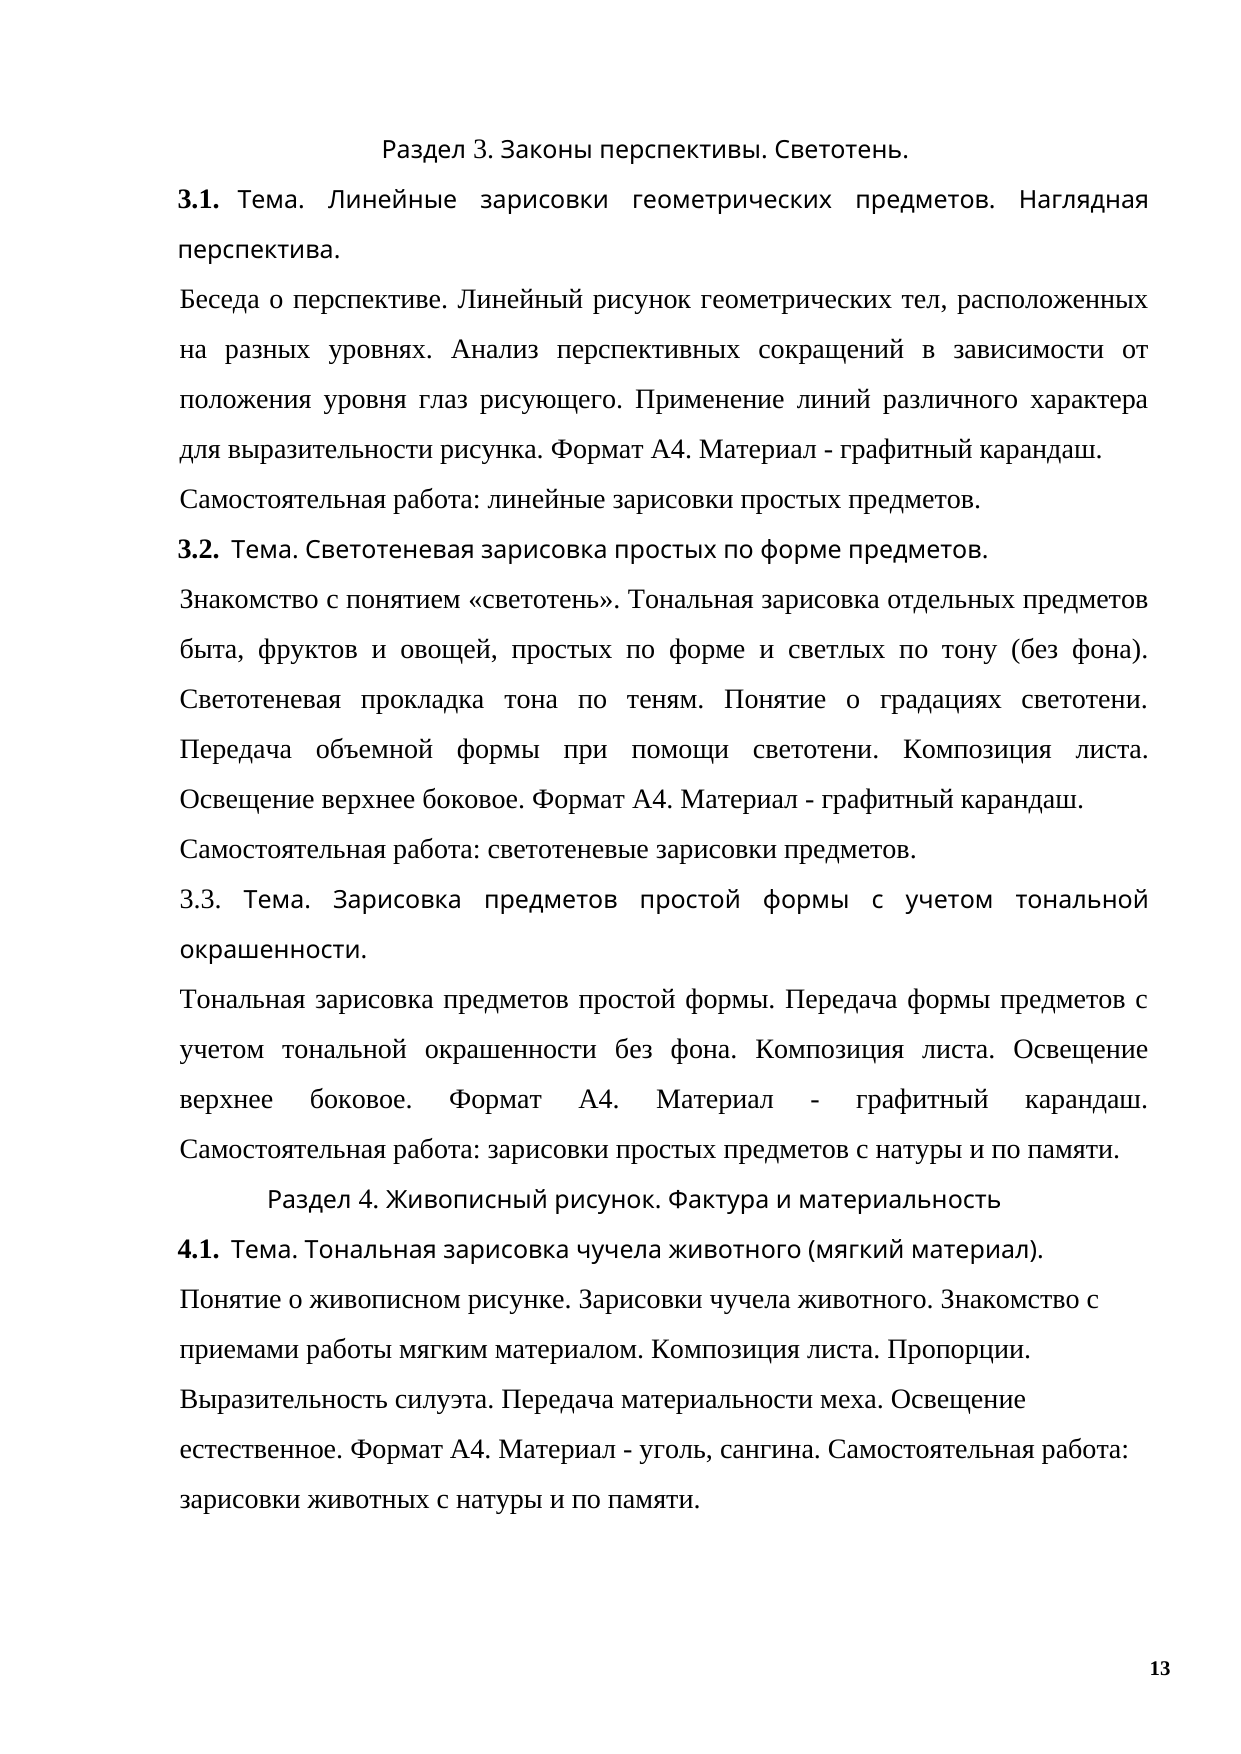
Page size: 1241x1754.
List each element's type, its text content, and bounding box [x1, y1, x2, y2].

text Тональная зарисовка предметов простой формы. Передача формы предметов с учетом тональной окрашенности без фона. Композиция листа. Освещение верхнее боковое. Формат А4. Материал - графитный карандаш. Самостоятельная работа: зарисовки простых предметов с натуры и по памяти. [179, 968, 1149, 1168]
list Тема. Линейные зарисовки геометрических предметов. Наглядная перспектива. [177, 168, 1149, 268]
text 3.3. Тема. Зарисовка предметов простой формы с учетом тональной окрашенности. [179, 868, 1149, 968]
list Тема. Тональная зарисовка чучела животного (мягкий материал). [177, 1218, 1152, 1268]
text Самостоятельная работа: светотеневые зарисовки предметов. [179, 818, 1152, 868]
text Раздел 4. Живописный рисунок. Фактура и материальность [267, 1168, 1152, 1218]
text Раздел 3. Законы перспективы. Светотень. [381, 118, 1152, 168]
text Понятие о живописном рисунке. Зарисовки чучела животного. Знакомство с приемами работы мягким материалом. Композиция листа. Пропорции. Выразительность силуэта. Передача материальности меха. Освещение естественное. Формат А4. Материал - уголь, сангина. Самостоятельная работа: зарисовки животных с натуры и по памяти. [179, 1268, 1149, 1518]
text Знакомство с понятием «светотень». Тональная зарисовка отдельных предметов быта, фруктов и овощей, простых по форме и светлых по тону (без фона). Светотеневая прокладка тона по теням. Понятие о градациях светотени. Передача объемной формы при помощи светотени. Композиция листа. Освещение верхнее боковое. Формат А4. Материал - графитный карандаш. [179, 568, 1149, 818]
list Тема. Светотеневая зарисовка простых по форме предметов. [177, 518, 1152, 568]
text Самостоятельная работа: линейные зарисовки простых предметов. [179, 468, 1152, 518]
text Беседа о перспективе. Линейный рисунок геометрических тел, расположенных на разных уровнях. Анализ перспективных сокращений в зависимости от положения уровня глаз рисующего. Применение линий различного характера для выразительности рисунка. Формат А4. Материал - графитный карандаш. [179, 268, 1149, 468]
